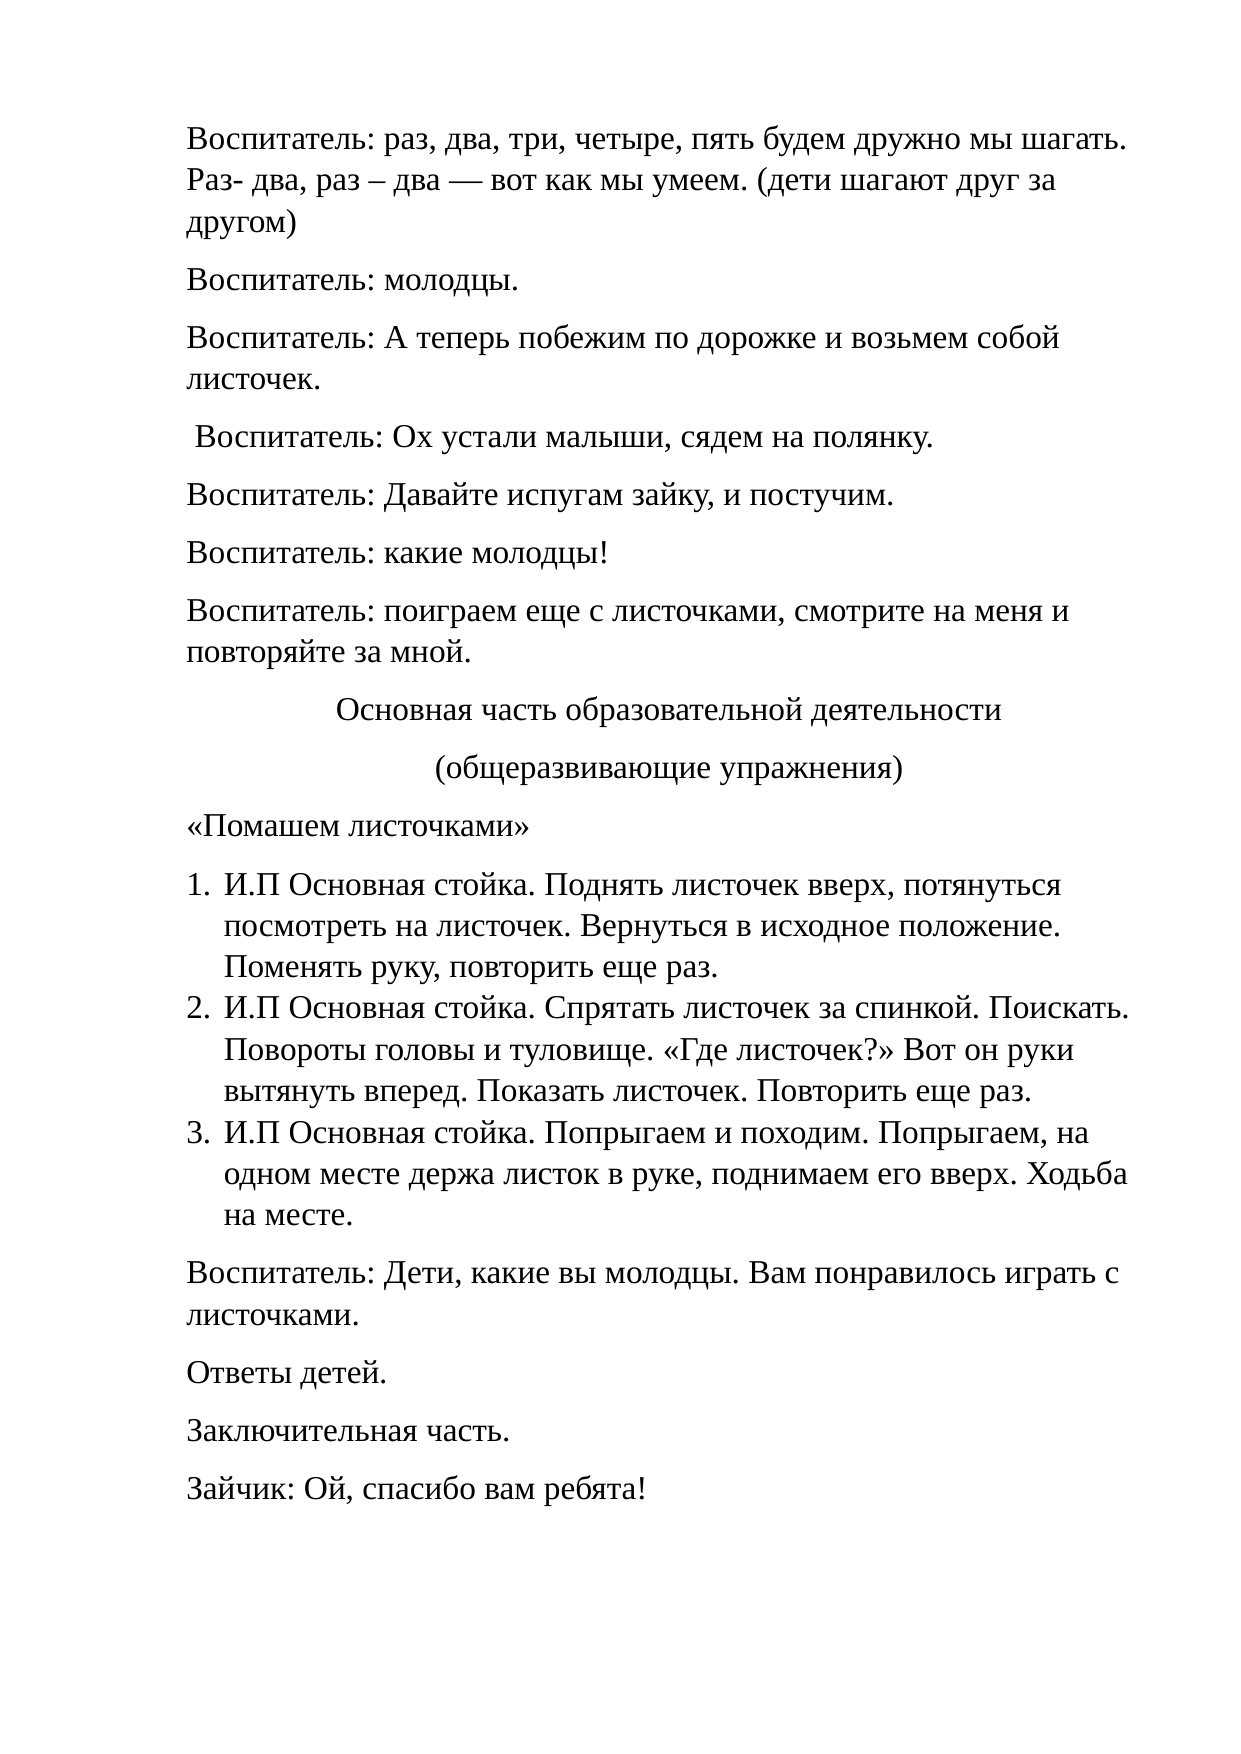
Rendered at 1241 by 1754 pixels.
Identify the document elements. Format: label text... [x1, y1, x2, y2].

text Воспитатель: раз, два, три, четыре, пять будем дружно мы шагать. Раз- два, раз – два — вот как мы умеем. (дети шагают друг за другом) [186, 118, 1152, 239]
text Воспитатель: Ох устали малыши, сядем на полянку. [186, 416, 1152, 454]
text Воспитатель: А теперь побежим по дорожке и возьмем собой листочек. [186, 317, 1152, 397]
text Заключительная часть. [186, 1410, 1152, 1448]
text Зайчик: Ой, спасибо вам ребята! [186, 1468, 1152, 1506]
text Воспитатель: Дети, какие вы молодцы. Вам понравилось играть с листочками. [186, 1253, 1152, 1332]
text Воспитатель: Давайте испугам зайку, и постучим. [186, 474, 1152, 513]
text «Помашем листочками» [186, 806, 1152, 844]
list И.П Основная стойка. Поднять листочек вверх, потянуться посмотреть на листочек. Вернуться в исходное положение. Поменять руку, повторить еще раз. [186, 864, 1152, 985]
text Основная часть образовательной деятельности [186, 690, 1152, 728]
list И.П Основная стойка. Спрятать листочек за спинкой. Поискать. Повороты головы и туловище. «Где листочек?» Вот он руки вытянуть вперед. Показать листочек. Повторить еще раз. [186, 988, 1152, 1109]
list И.П Основная стойка. Попрыгаем и походим. Попрыгаем, на одном месте держа листок в руке, поднимаем его вверх. Ходьба на месте. [186, 1112, 1152, 1233]
text Воспитатель: поиграем еще с листочками, смотрите на меня и повторяйте за мной. [186, 590, 1152, 670]
text Воспитатель: молодцы. [186, 259, 1152, 297]
text Ответы детей. [186, 1352, 1152, 1390]
text (общеразвивающие упражнения) [186, 748, 1152, 786]
text Воспитатель: какие молодцы! [186, 532, 1152, 571]
